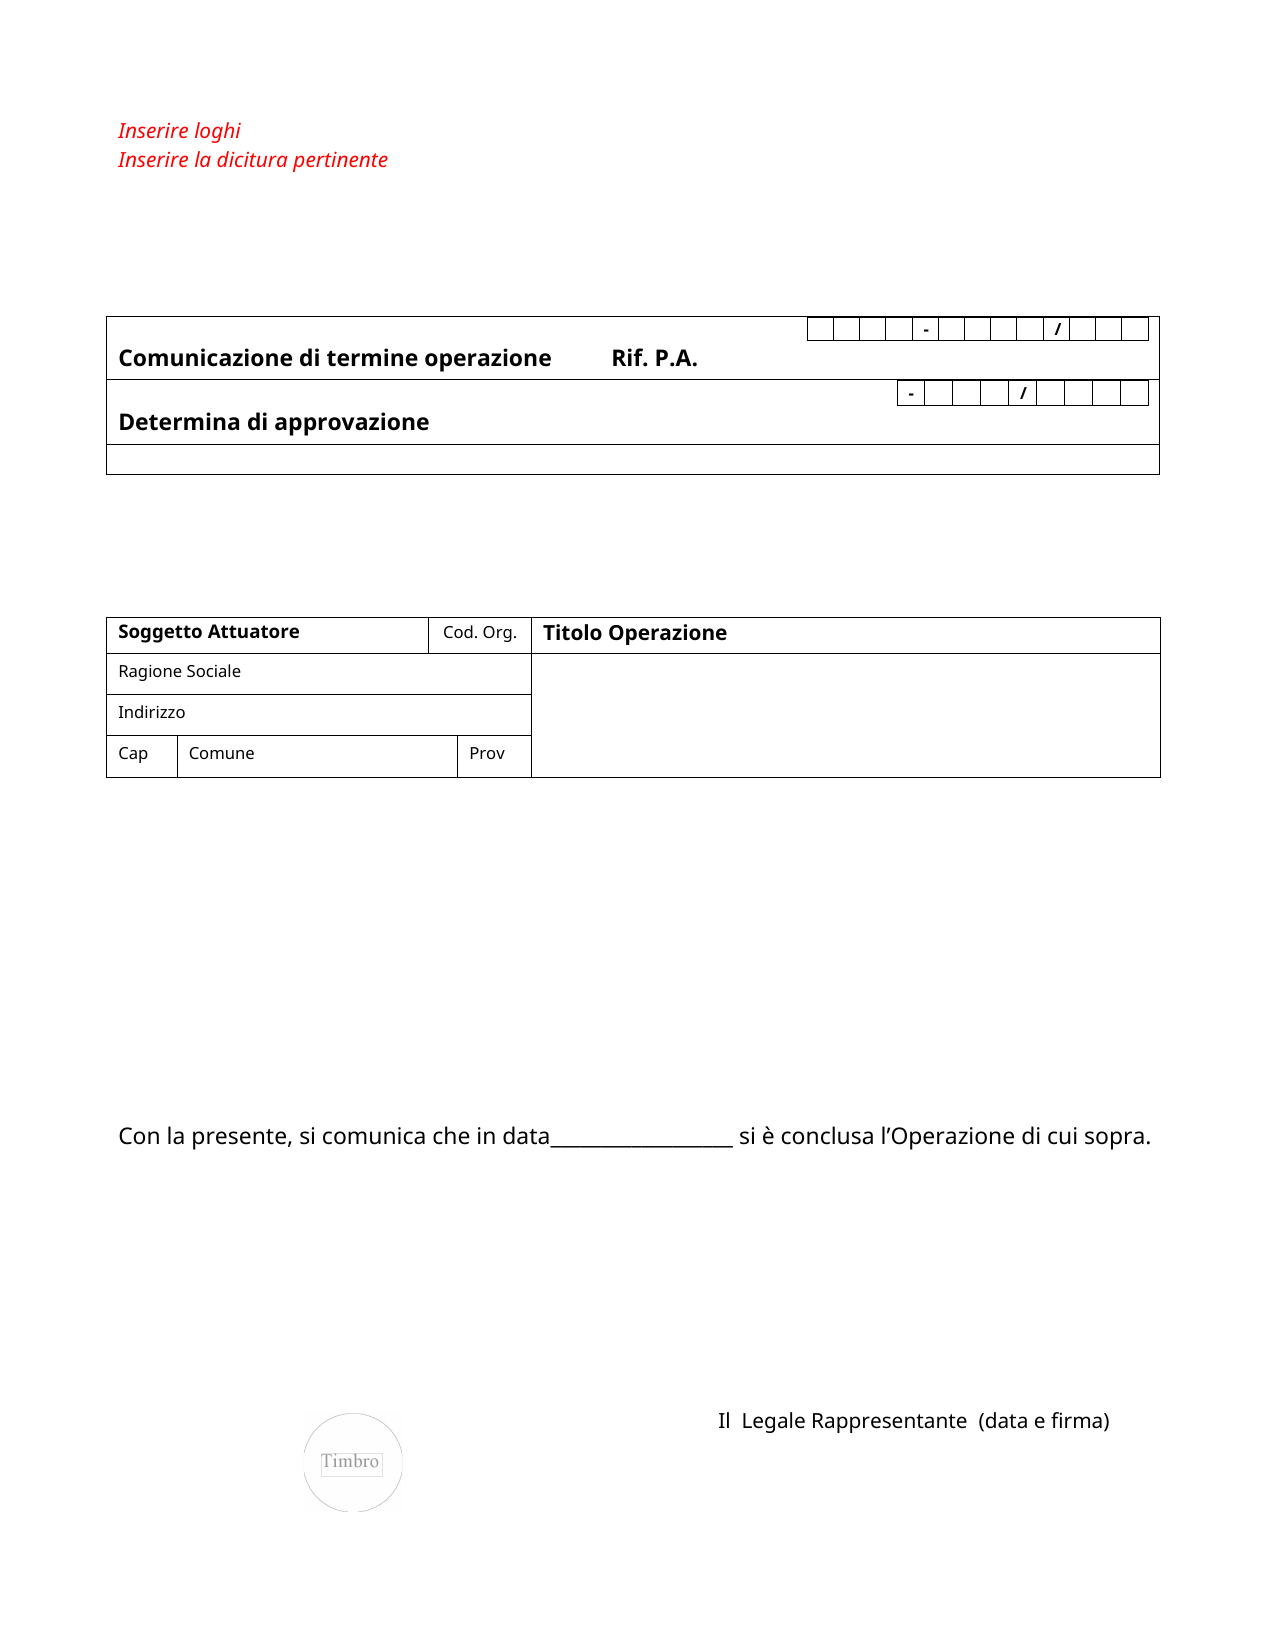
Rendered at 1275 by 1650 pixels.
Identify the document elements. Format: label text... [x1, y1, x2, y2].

picture [302, 1413, 403, 1510]
table_cell Determina di approvazione [107, 380, 1159, 443]
table_cell Prov [458, 736, 531, 777]
text Con la presente, si comunica che in data__________________ si è conclusa l’Operazione di cui sopra. [118, 1119, 1157, 1151]
table_cell [532, 654, 1160, 777]
table_header Soggetto Attuatore [107, 618, 428, 653]
table_header Titolo Operazione [532, 618, 1160, 653]
text Inserire loghi [118, 116, 1157, 145]
table_cell [107, 445, 1159, 474]
table_cell Cap [107, 736, 177, 777]
table_cell Ragione Sociale [107, 654, 531, 694]
table_header Cod. Org. [429, 618, 531, 653]
table_cell Indirizzo [107, 695, 531, 735]
text Inserire la dicitura pertinente [118, 145, 1157, 173]
table_header Comunicazione di termine operazione Rif. P.A. [107, 317, 1159, 379]
table_cell Comune [178, 736, 457, 777]
text Il Legale Rappresentante (data e firma) [718, 1406, 1157, 1434]
